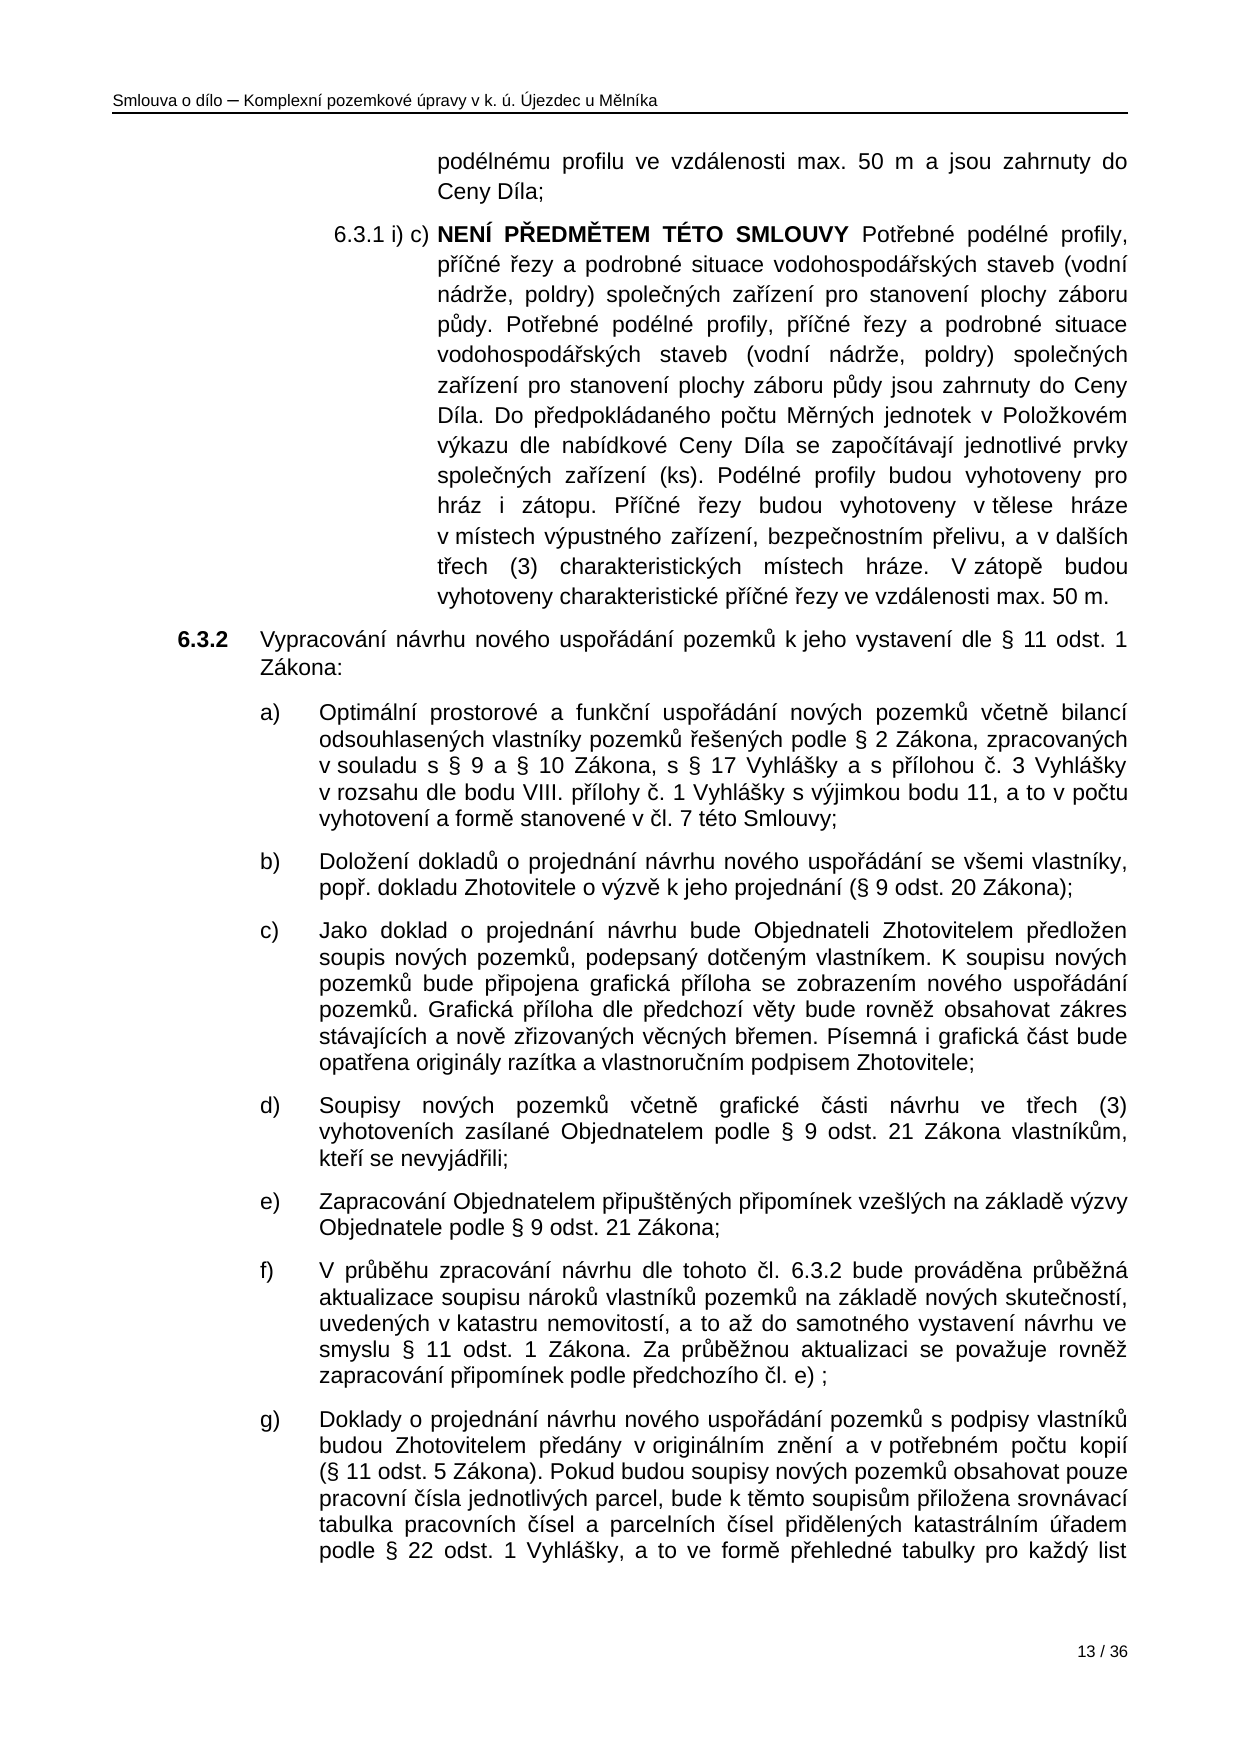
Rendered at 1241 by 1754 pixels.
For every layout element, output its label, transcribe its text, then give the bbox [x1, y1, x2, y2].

list Doložení dokladů o projednání návrhu nového uspořádání se všemi vlastníky, popř. dokladu Zhotovitele o výzvě k jeho projednání (§ 9 odst. 20 Zákona); [260, 848, 1128, 901]
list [334, 148, 1128, 204]
list Zapracování Objednatelem připuštěných připomínek vzešlých na základě výzvy Objednatele podle § 9 odst. 21 Zákona; [260, 1188, 1128, 1240]
list Soupisy nových pozemků včetně grafické části návrhu ve třech (3) vyhotoveních zasílané Objednatelem podle § 9 odst. 21 Zákona vlastníkům, kteří se nevyjádřili; [260, 1092, 1128, 1171]
list Jako doklad o projednání návrhu bude Objednateli Zhotovitelem předložen soupis nových pozemků, podepsaný dotčeným vlastníkem. K soupisu nových pozemků bude připojena grafická příloha se zobrazením nového uspořádání pozemků. Grafická příloha dle předchozí věty bude rovněž obsahovat zákres stávajících a nově zřizovaných věcných břemen. Písemná i grafická část bude opatřena originály razítka a vlastnoručním podpisem Zhotovitele; [260, 917, 1128, 1075]
list NENÍ PŘEDMĚTEM TÉTO SMLOUVY Potřebné podélné profily, příčné řezy a podrobné situace vodohospodářských staveb (vodní nádrže, poldry) společných zařízení pro stanovení plochy záboru půdy. Potřebné podélné profily, příčné řezy a podrobné situace vodohospodářských staveb (vodní nádrže, poldry) společných zařízení pro stanovení plochy záboru půdy jsou zahrnuty do Ceny Díla. Do předpokládaného počtu Měrných jednotek v Položkovém výkazu dle nabídkové Ceny Díla se započítávají jednotlivé prvky společných zařízení (ks). Podélné profily budou vyhotoveny pro hráz i zátopu. Příčné řezy budou vyhotoveny v tělese hráze v místech výpustného zařízení, bezpečnostním přelivu, a v dalších třech (3) charakteristických místech hráze. V zátopě budou vyhotoveny charakteristické příčné řezy ve vzdálenosti max. 50 m. [334, 221, 1128, 609]
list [260, 1406, 1128, 1564]
text Vypracování návrhu nového uspořádání pozemků k jeho vystavení dle § 11 odst. 1 Zákona: [177, 626, 1128, 681]
list V průběhu zpracování návrhu dle tohoto čl. 6.3.2 bude prováděna průběžná aktualizace soupisu nároků vlastníků pozemků na základě nových skutečností, uvedených v katastru nemovitostí, a to až do samotného vystavení návrhu ve smyslu § 11 odst. 1 Zákona. Za průběžnou aktualizaci se považuje rovněž zapracování připomínek podle předchozího čl. e) ; [260, 1257, 1128, 1389]
list Optimální prostorové a funkční uspořádání nových pozemků včetně bilancí odsouhlasených vlastníky pozemků řešených podle § 2 Zákona, zpracovaných v souladu s § 9 a § 10 Zákona, s § 17 Vyhlášky a s přílohou č. 3 Vyhlášky v rozsahu dle bodu VIII. přílohy č. 1 Vyhlášky s výjimkou bodu 11, a to v počtu vyhotovení a formě stanovené v čl. 7 této Smlouvy; [260, 699, 1128, 831]
